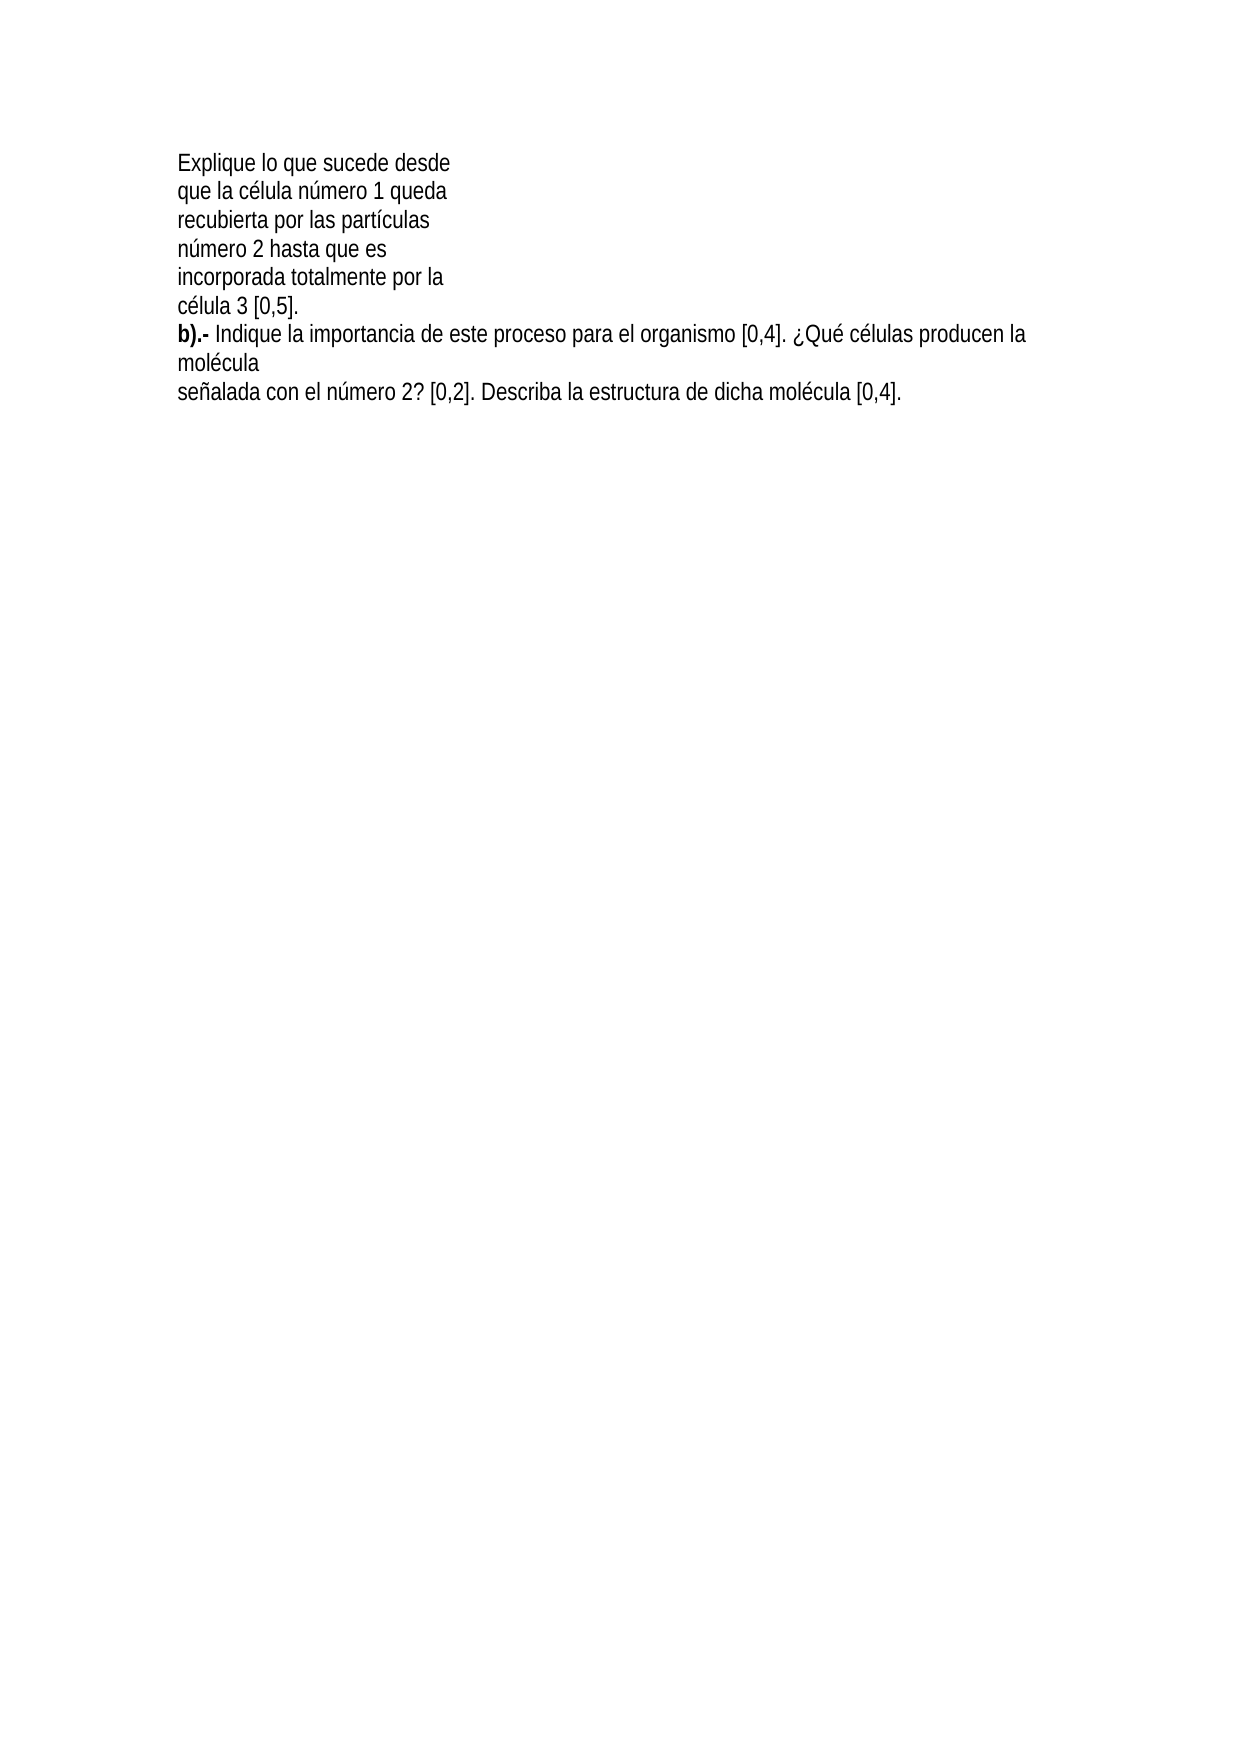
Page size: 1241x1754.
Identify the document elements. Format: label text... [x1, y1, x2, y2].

text incorporada totalmente por la [177, 262, 1063, 291]
text Explique lo que sucede desde [177, 148, 1063, 176]
text señalada con el número 2? [0,2]. Describa la estructura de dicha molécula [0,4]. [177, 377, 1063, 405]
text recubierta por las partículas [177, 205, 1063, 233]
text célula 3 [0,5]. [177, 291, 1063, 319]
text b).- Indique la importancia de este proceso para el organismo [0,4]. ¿Qué células producen la molécula [177, 319, 1063, 377]
text que la célula número 1 queda [177, 176, 1063, 205]
text número 2 hasta que es [177, 233, 1063, 262]
